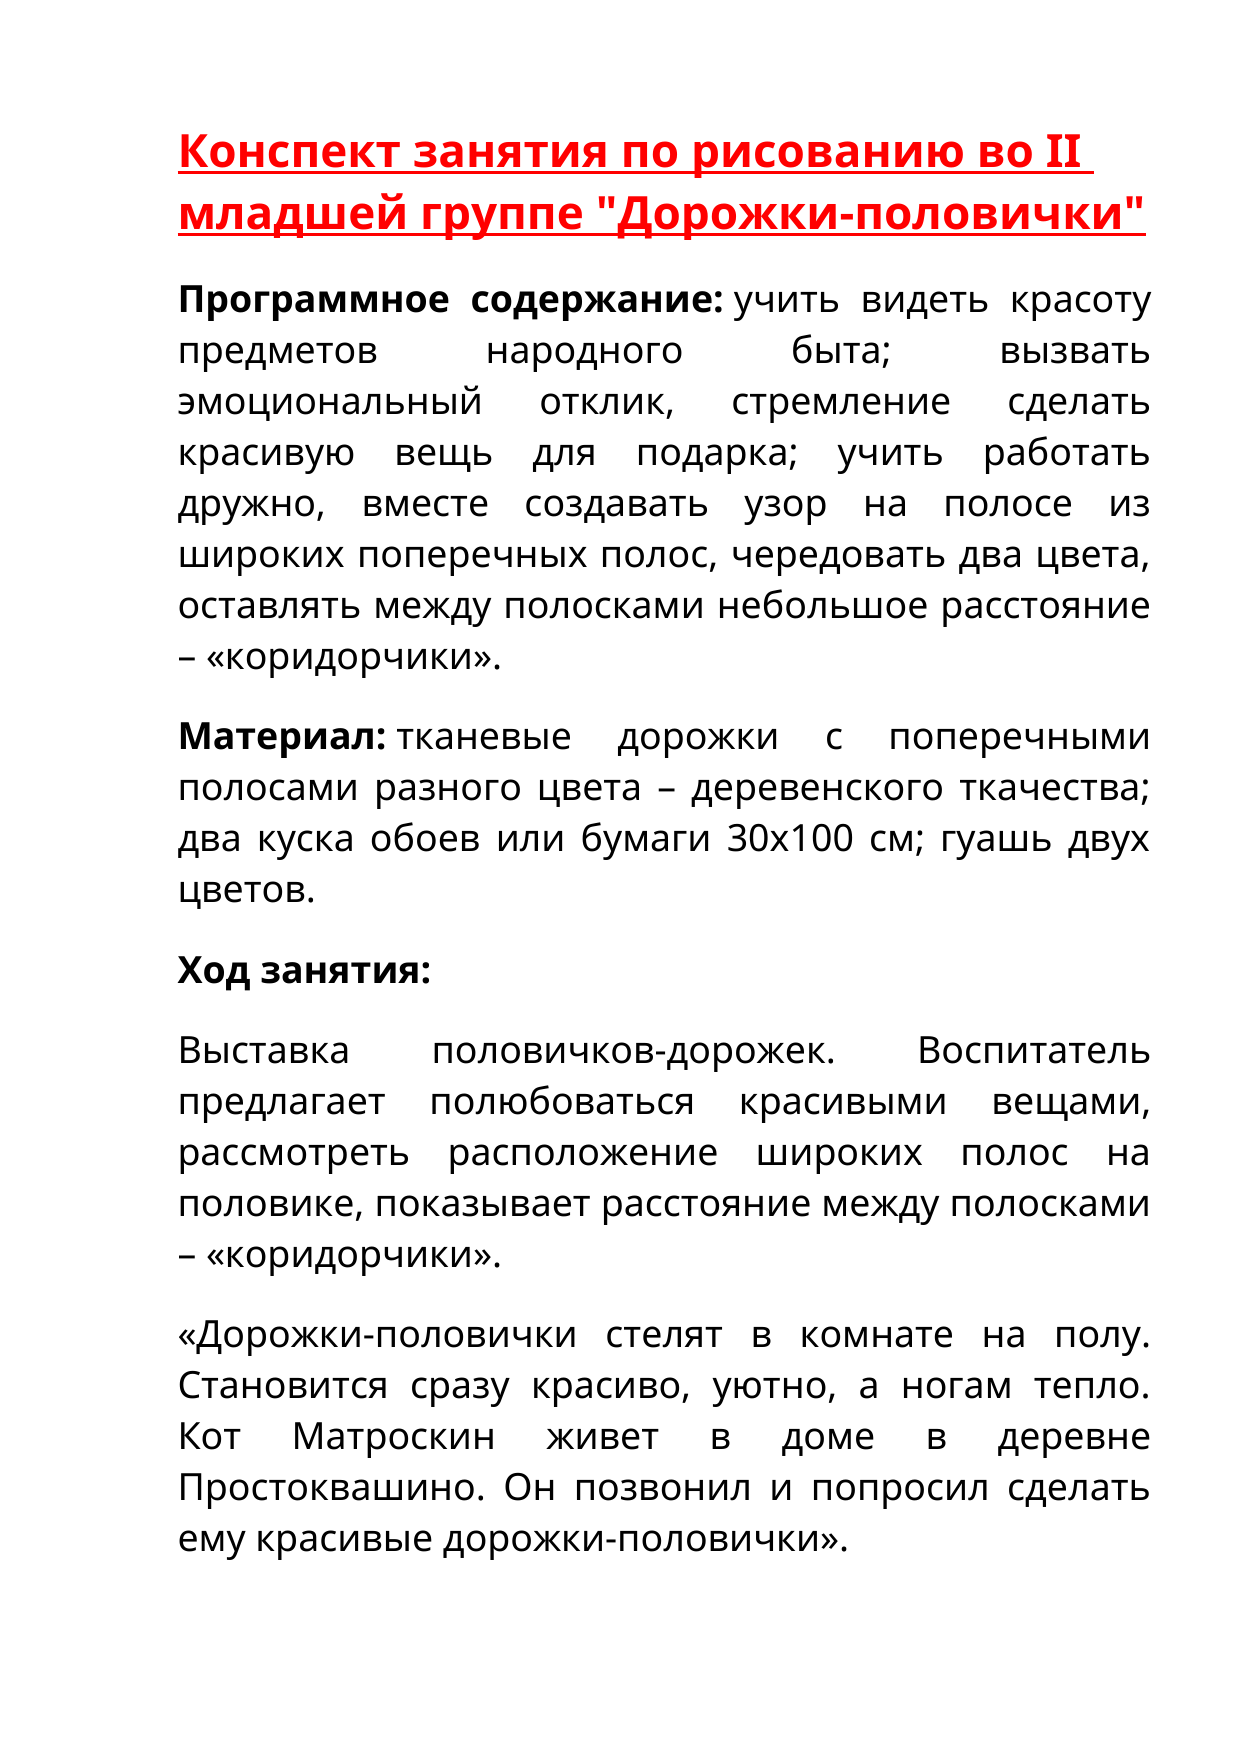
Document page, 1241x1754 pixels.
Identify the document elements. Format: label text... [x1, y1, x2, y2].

text Программное содержание: учить видеть красоту предметов народного быта; вызвать эмоциональный отклик, стремление сделать красивую вещь для подарка; учить работать дружно, вместе создавать узор на полосе из широких поперечных полос, чередовать два цвета, оставлять между полосками небольшое расстояние – «коридорчики». [177, 272, 1152, 680]
text «Дорожки-половички стелят в комнате на полу. Становится сразу красиво, уютно, а ногам тепло. Кот Матроскин живет в доме в деревне Простоквашино. Он позвонил и попросил сделать ему красивые дорожки-половички». [177, 1307, 1152, 1563]
text Конспект занятия по рисованию во II младшей группе "Дорожки-половички" [177, 118, 1152, 243]
text Ход занятия: [177, 943, 1152, 994]
text Выставка половичков-дорожек. Воспитатель предлагает полюбоваться красивыми вещами, рассмотреть расположение широких полос на половике, показывает расстояние между полосками – «коридорчики». [177, 1023, 1152, 1278]
text Материал: тканевые дорожки с поперечными полосами разного цвета – деревенского ткачества; два куска обоев или бумаги 30х100 см; гуашь двух цветов. [177, 709, 1152, 914]
